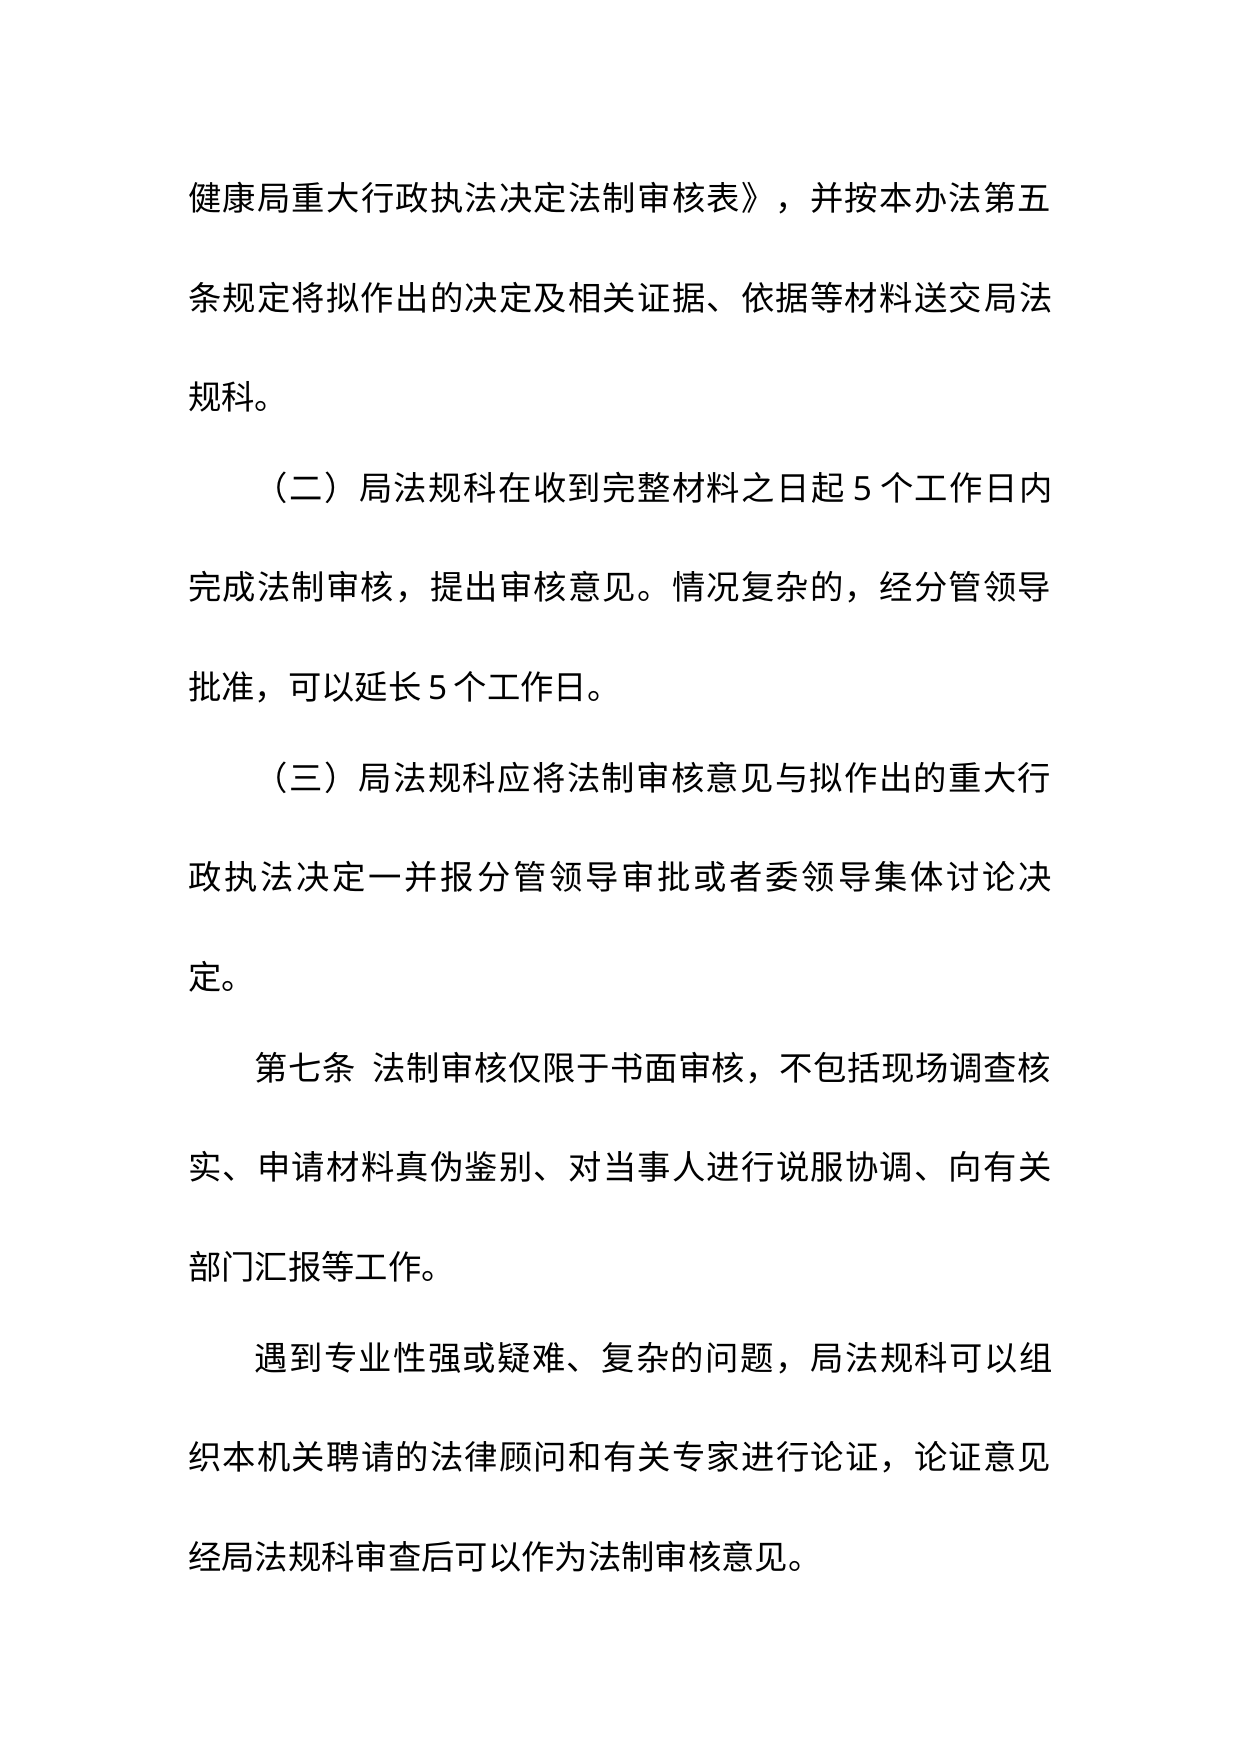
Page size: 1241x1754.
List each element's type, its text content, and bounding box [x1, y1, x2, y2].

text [188, 162, 1052, 428]
text 第七条 法制审核仅限于书面审核，不包括现场调查核实、申请材料真伪鉴别、对当事人进行说服协调、向有关部门汇报等工作。 [188, 1032, 1052, 1298]
text （三）局法规科应将法制审核意见与拟作出的重大行政执法决定一并报分管领导审批或者委领导集体讨论决定。 [188, 742, 1052, 1008]
text 遇到专业性强或疑难、复杂的问题，局法规科可以组织本机关聘请的法律顾问和有关专家进行论证，论证意见经局法规科审查后可以作为法制审核意见。 [188, 1322, 1052, 1588]
text （二）局法规科在收到完整材料之日起5个工作日内完成法制审核，提出审核意见。情况复杂的，经分管领导批准，可以延长5个工作日。 [188, 452, 1052, 718]
